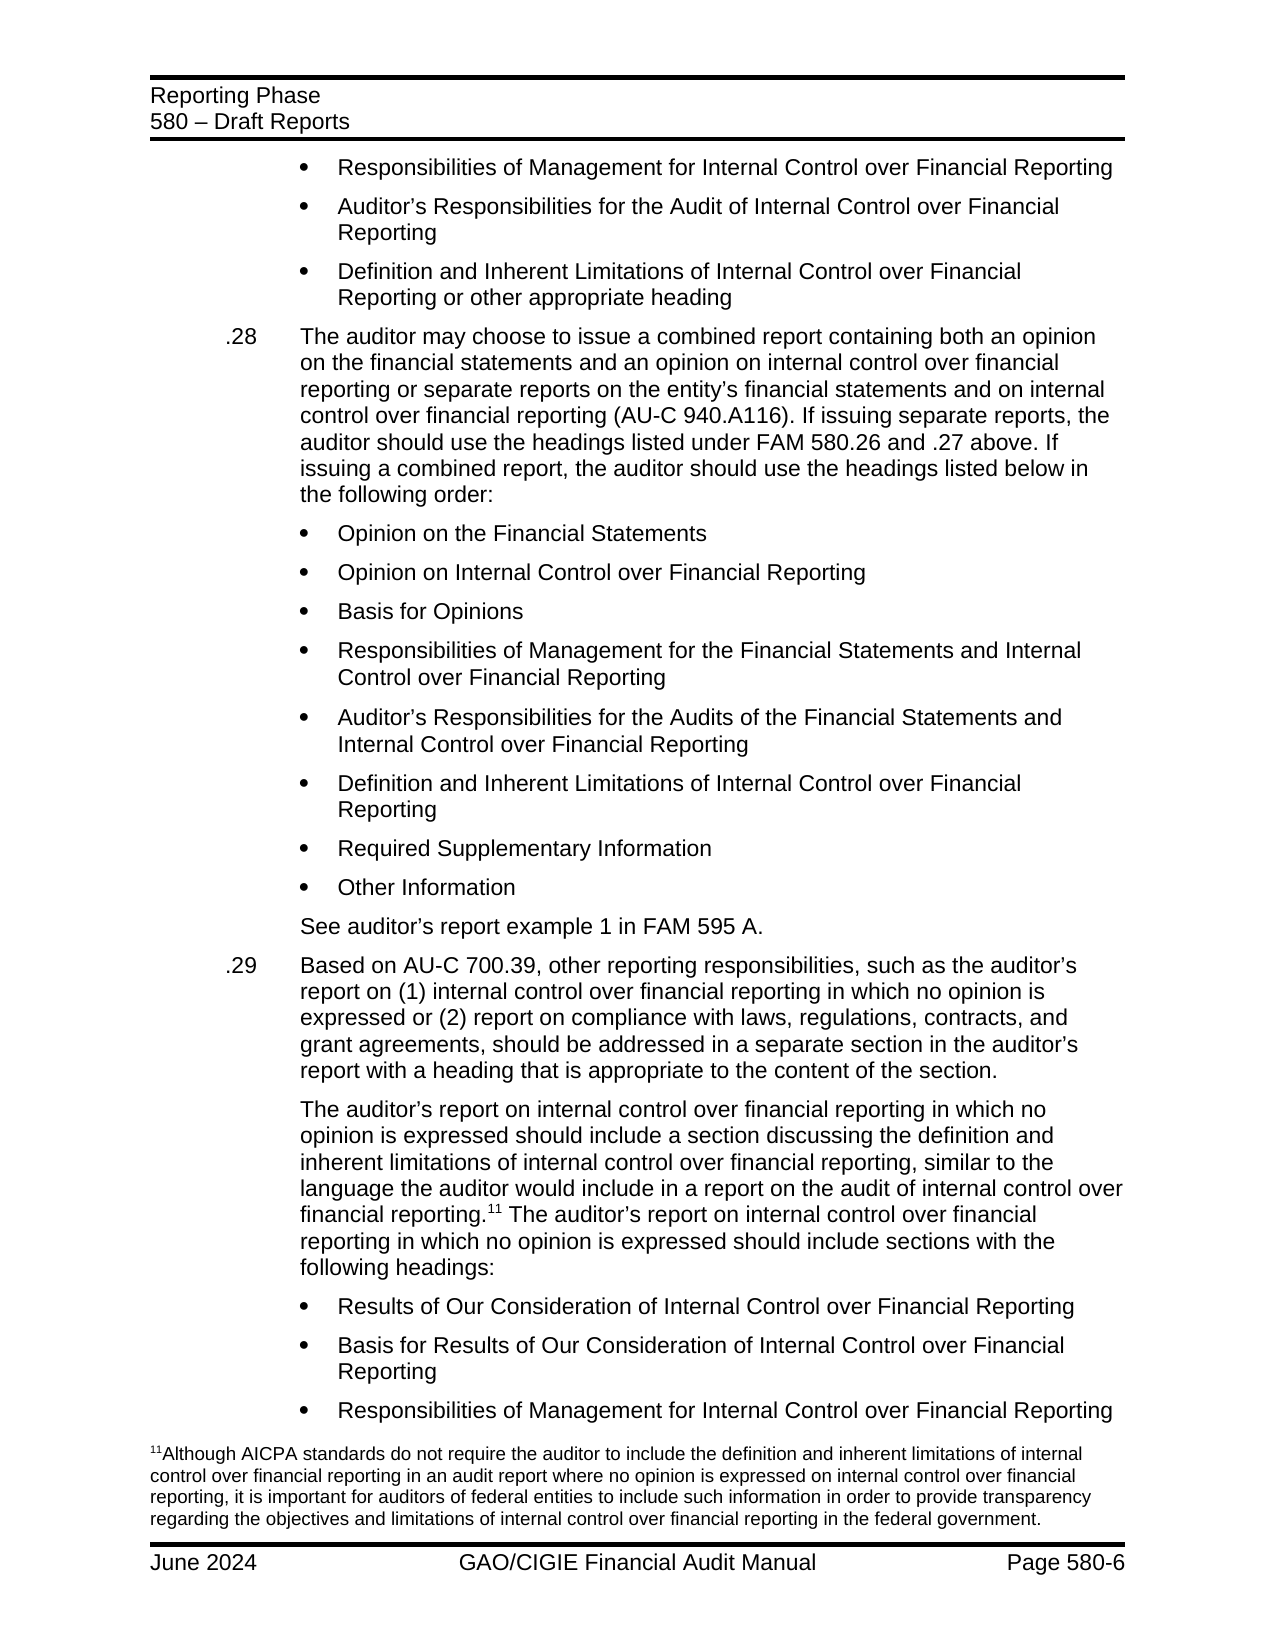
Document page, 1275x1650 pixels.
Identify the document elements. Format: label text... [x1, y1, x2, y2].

list Responsibilities of Management for the Financial Statements and Internal Control over Financial Reporting [300, 637, 1125, 691]
list Auditor’s Responsibilities for the Audit of Internal Control over Financial Reporting [300, 193, 1125, 245]
list The auditor’s report on internal control over financial reporting in which no opinion is expressed should include a section discussing the definition and inherent limitations of internal control over financial reporting, similar to the language the auditor would include in a report on the audit of internal control over financial reporting. The auditor’s report on internal control over financial reporting in which no opinion is expressed should include sections with the following headings: [300, 1096, 1125, 1280]
list Opinion on the Financial Statements [300, 520, 1125, 546]
list See auditor’s report example 1 in FAM 595 A. [300, 913, 1125, 939]
list Auditor’s Responsibilities for the Audits of the Financial Statements and Internal Control over Financial Reporting [300, 703, 1125, 757]
list Responsibilities of Management for Internal Control over Financial Reporting [300, 154, 1125, 180]
list Results of Our Consideration of Internal Control over Financial Reporting [300, 1293, 1125, 1319]
list Definition and Inherent Limitations of Internal Control over Financial Reporting [300, 770, 1125, 823]
list Basis for Opinions [300, 598, 1125, 624]
list Responsibilities of Management for Internal Control over Financial Reporting [300, 1397, 1125, 1423]
list Basis for Results of Our Consideration of Internal Control over Financial Reporting [300, 1332, 1125, 1384]
list Opinion on Internal Control over Financial Reporting [300, 559, 1125, 585]
list Other Information [300, 874, 1125, 900]
text The auditor may choose to issue a combined report containing both an opinion on the financial statements and an opinion on internal control over financial reporting or separate reports on the entity’s financial statements and on internal control over financial reporting (AU-C 940.A116). If issuing separate reports, the auditor should use the headings listed under FAM 580.26 and .27 above. If issuing a combined report, the auditor should use the headings listed below in the following order: [225, 323, 1125, 507]
list Required Supplementary Information [300, 835, 1125, 861]
text Based on AU-C 700.39, other reporting responsibilities, such as the auditor’s report on (1) internal control over financial reporting in which no opinion is expressed or (2) report on compliance with laws, regulations, contracts, and grant agreements, should be addressed in a separate section in the auditor’s report with a heading that is appropriate to the content of the section. [225, 952, 1125, 1083]
list Definition and Inherent Limitations of Internal Control over Financial Reporting or other appropriate heading [300, 258, 1125, 311]
